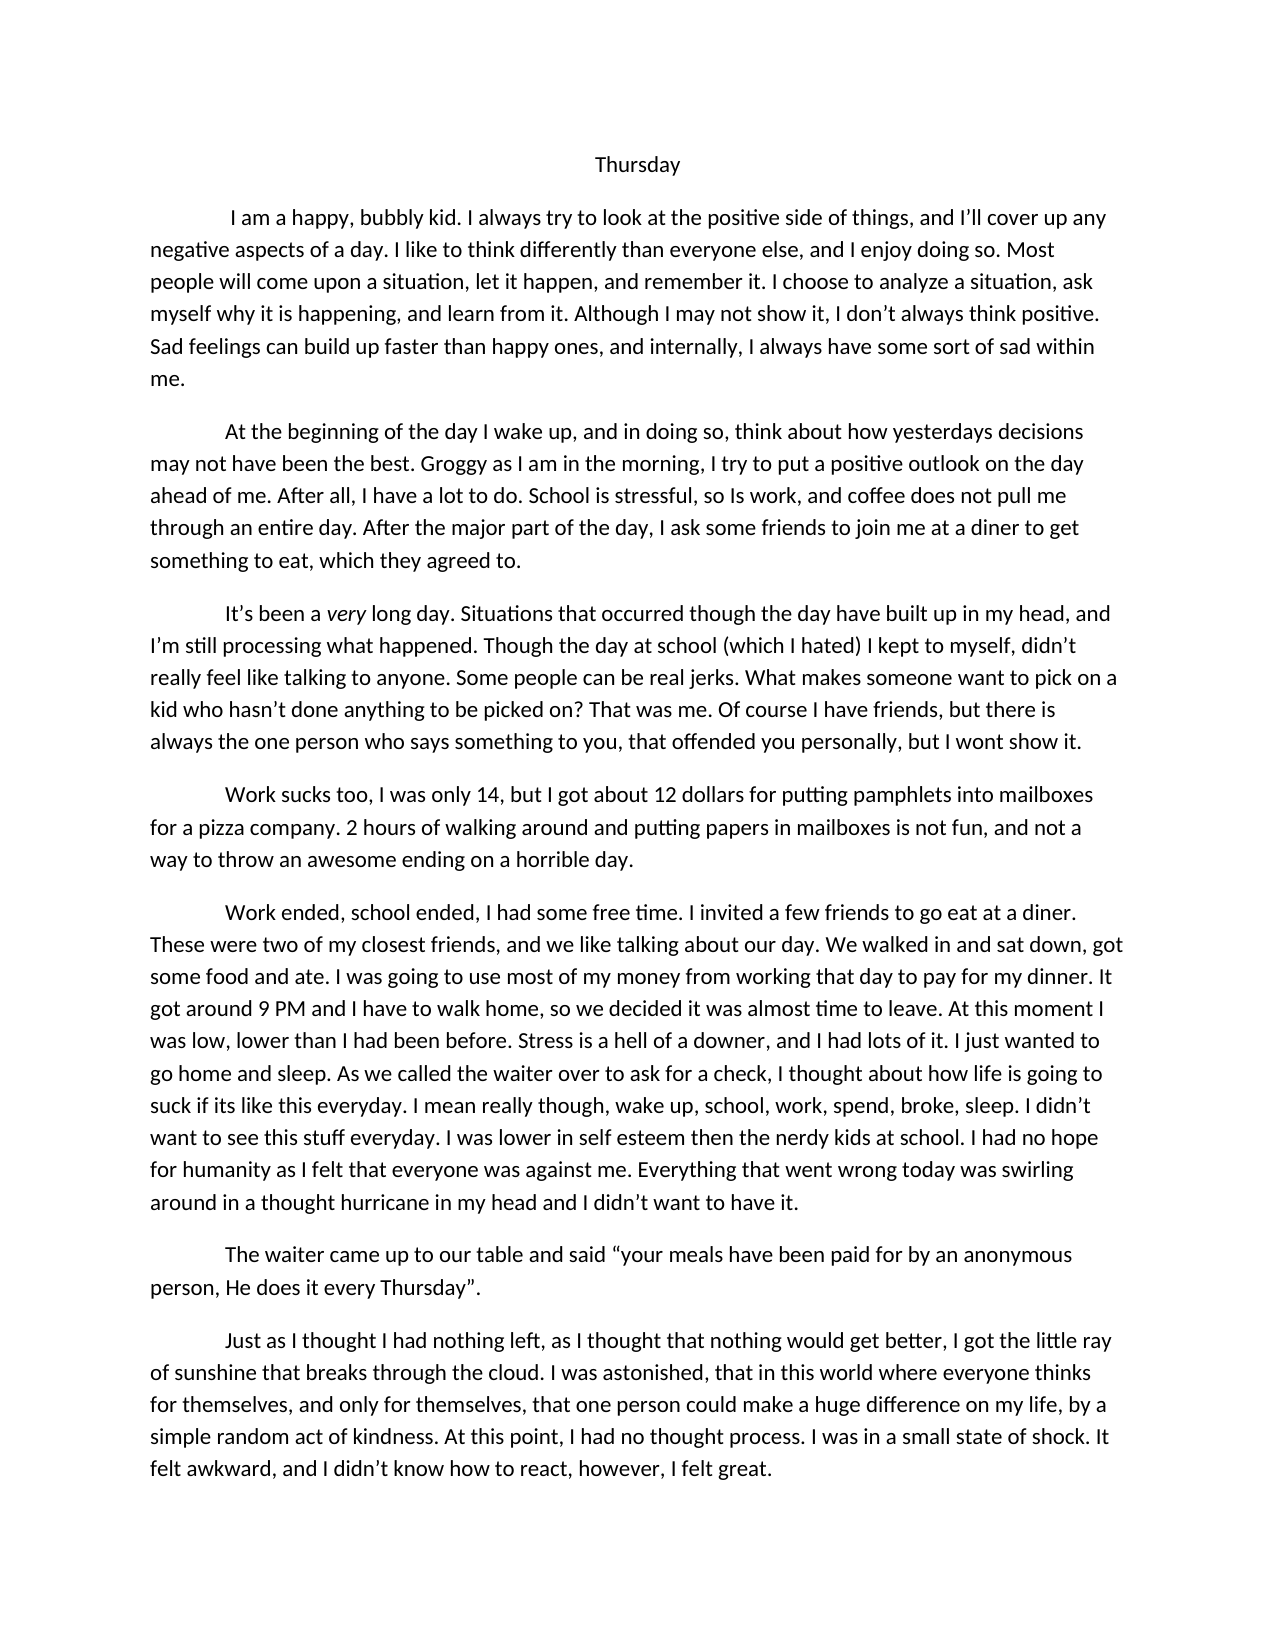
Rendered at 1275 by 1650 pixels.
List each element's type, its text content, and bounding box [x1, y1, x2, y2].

text Work ended, school ended, I had some free time. I invited a few friends to go eat at a diner. These were two of my closest friends, and we like talking about our day. We walked in and sat down, got some food and ate. I was going to use most of my money from working that day to pay for my dinner. It got around 9 PM and I have to walk home, so we decided it was almost time to leave. At this moment I was low, lower than I had been before. Stress is a hell of a downer, and I had lots of it. I just wanted to go home and sleep. As we called the waiter over to ask for a check, I thought about how life is going to suck if its like this everyday. I mean really though, wake up, school, work, spend, broke, sleep. I didn’t want to see this stuff everyday. I was lower in self esteem then the nerdy kids at school. I had no hope for humanity as I felt that everyone was against me. Everything that went wrong today was swirling around in a thought hurricane in my head and I didn’t want to have it. [150, 898, 1125, 1216]
text I am a happy, bubbly kid. I always try to look at the positive side of things, and I’ll cover up any negative aspects of a day. I like to think differently than everyone else, and I enjoy doing so. Most people will come upon a situation, let it happen, and remember it. I choose to analyze a situation, ask myself why it is happening, and learn from it. Although I may not show it, I don’t always think positive. Sad feelings can build up faster than happy ones, and internally, I always have some sort of sad within me. [150, 203, 1125, 392]
text The waiter came up to our table and said “your meals have been paid for by an anonymous person, He does it every Thursday”. [150, 1241, 1125, 1301]
text Just as I thought I had nothing left, as I thought that nothing would get better, I got the little ray of sunshine that breaks through the cloud. I was astonished, that in this world where everyone thinks for themselves, and only for themselves, that one person could make a huge difference on my life, by a simple random act of kindness. At this point, I had no thought process. I was in a small state of shock. It felt awkward, and I didn’t know how to react, however, I felt great. [150, 1326, 1125, 1483]
text At the beginning of the day I wake up, and in doing so, think about how yesterdays decisions may not have been the best. Groggy as I am in the morning, I try to put a positive outlook on the day ahead of me. After all, I have a lot to do. School is stressful, so Is work, and coffee does not pull me through an entire day. After the major part of the day, I ask some friends to join me at a diner to get something to eat, which they agreed to. [150, 417, 1125, 574]
text It’s been a very long day. Situations that occurred though the day have built up in my head, and I’m still processing what happened. Though the day at school (which I hated) I kept to myself, didn’t really feel like talking to anyone. Some people can be real jerks. What makes someone want to pick on a kid who hasn’t done anything to be picked on? That was me. Of course I have friends, but there is always the one person who says something to you, that offended you personally, but I wont show it. [150, 599, 1125, 756]
text Thursday [150, 150, 1125, 178]
text Work sucks too, I was only 14, but I got about 12 dollars for putting pamphlets into mailboxes for a pizza company. 2 hours of walking around and putting papers in mailboxes is not fun, and not a way to throw an awesome ending on a horrible day. [150, 781, 1125, 873]
